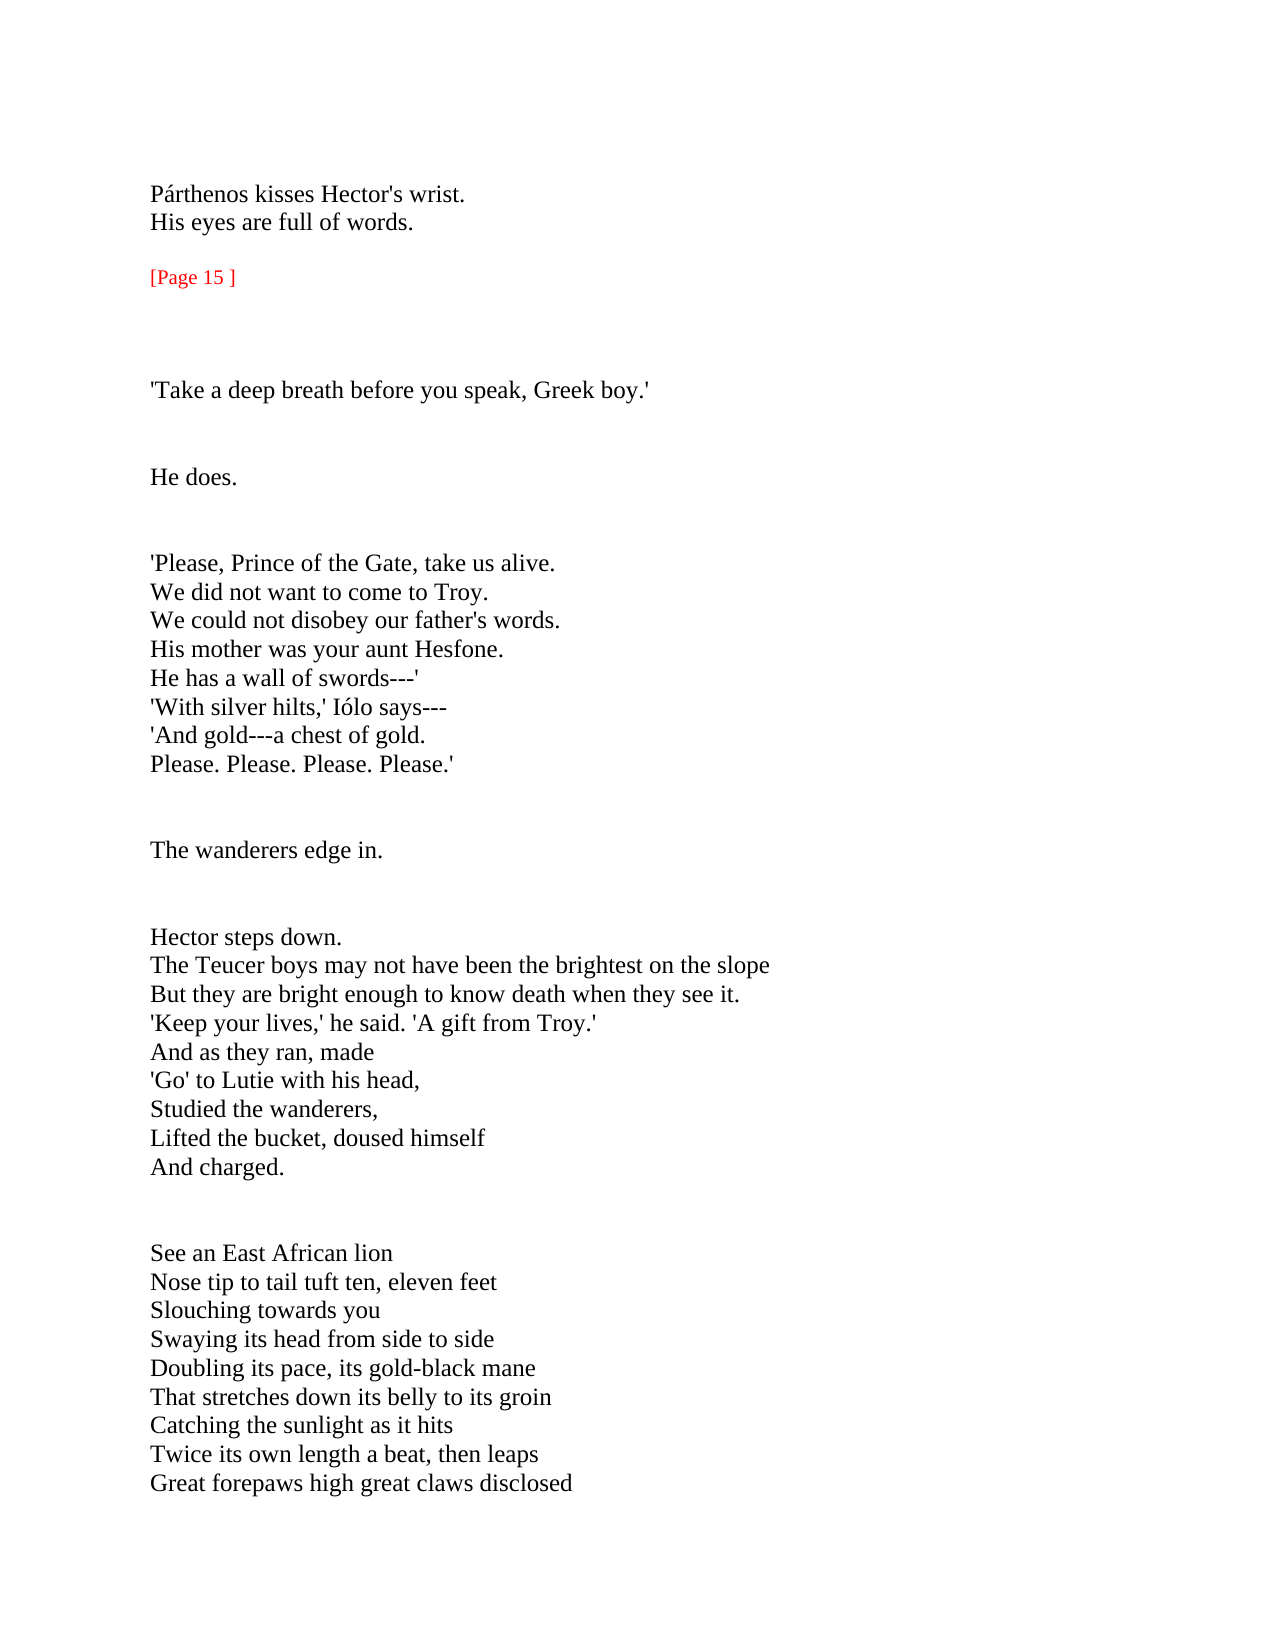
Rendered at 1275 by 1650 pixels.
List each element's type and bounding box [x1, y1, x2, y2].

text [150, 150, 1125, 1497]
